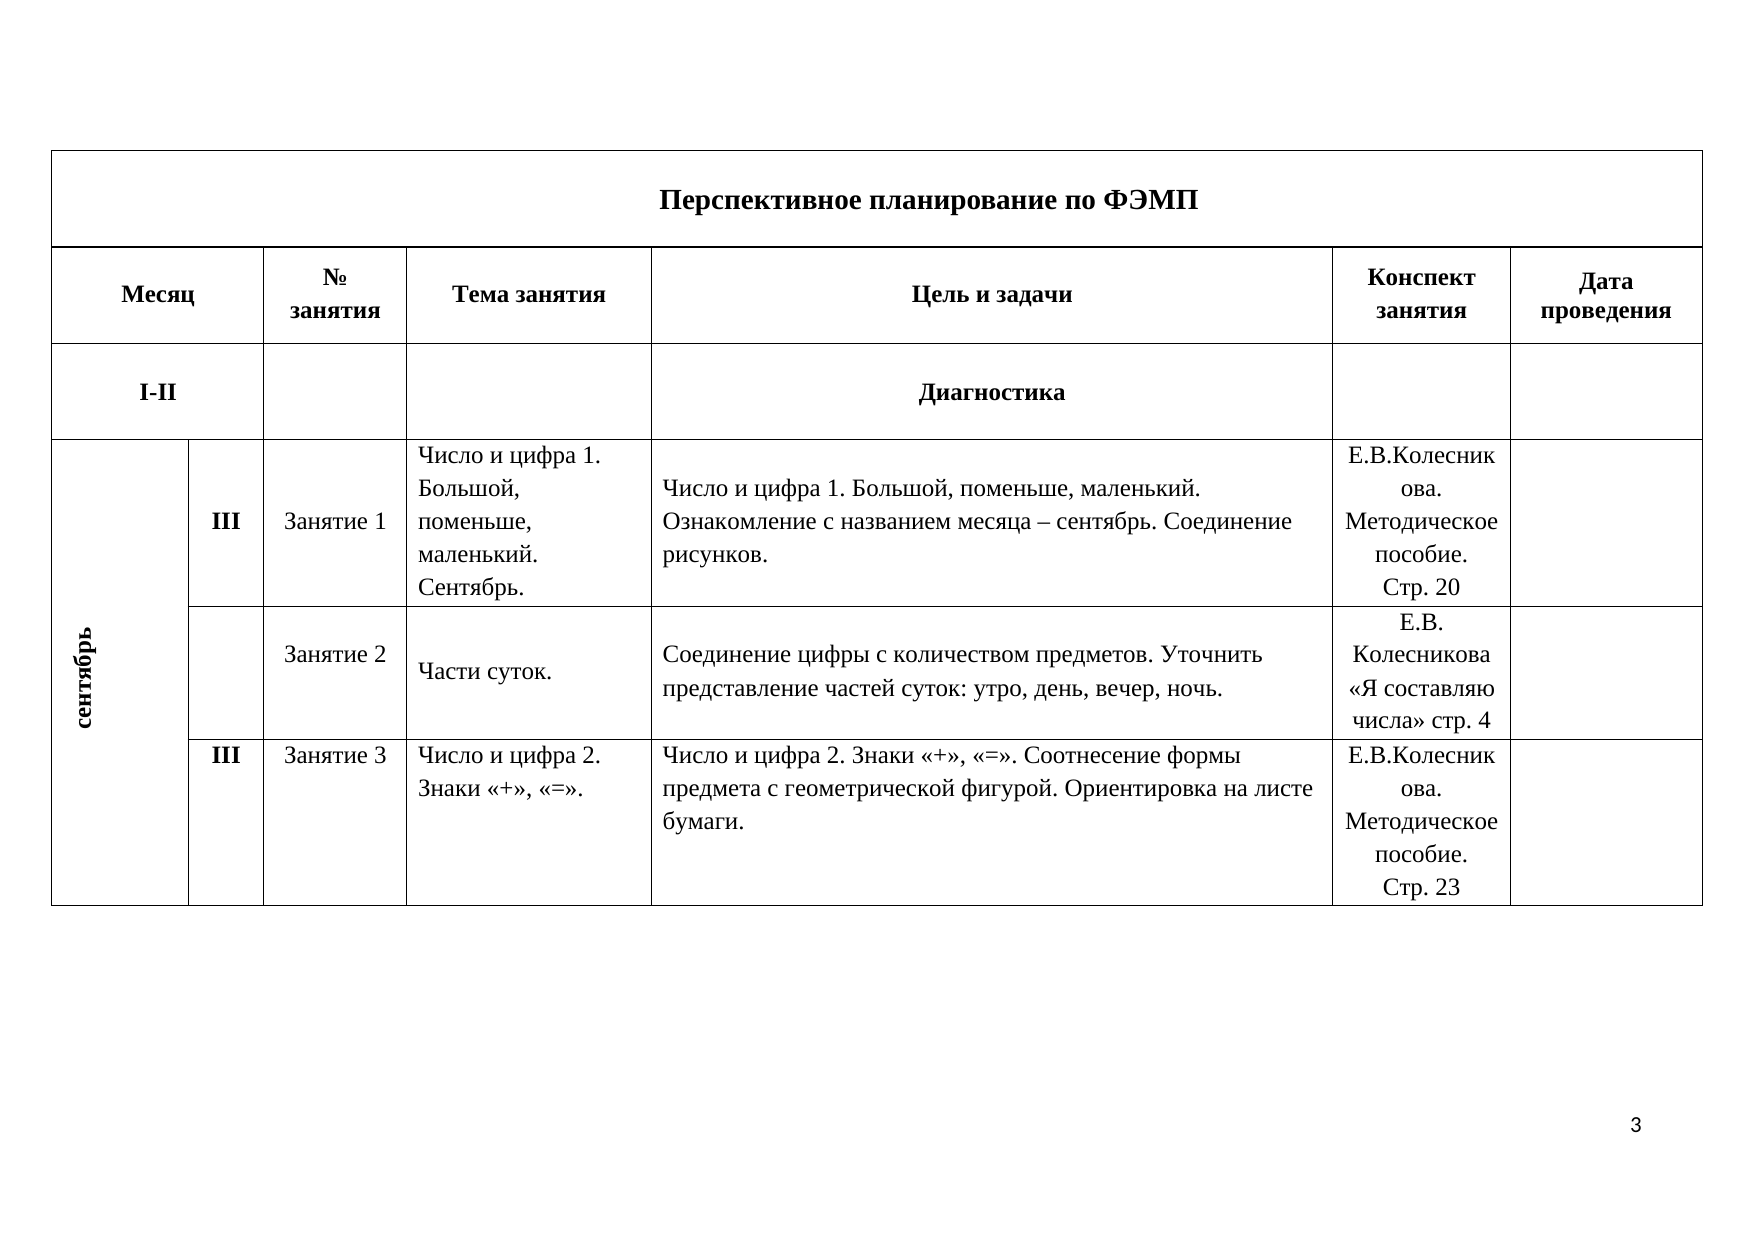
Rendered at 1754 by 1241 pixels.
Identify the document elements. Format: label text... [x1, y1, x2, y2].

table_cell [1511, 440, 1702, 606]
table_cell Е.В. Колесникова «Я составляю числа» стр. 4 [1333, 607, 1510, 739]
table_cell сентябрь [52, 440, 188, 905]
table_cell Цель и задачи [652, 248, 1332, 343]
table_cell Конспект занятия [1333, 248, 1510, 343]
table_cell [264, 344, 406, 439]
table_cell Число и цифра 2. Знаки «+», «=». Соотнесение формы предмета с геометрической фигурой. Ориентировка на листе бумаги. [652, 740, 1332, 905]
table_cell Диагностика [652, 344, 1332, 439]
table_cell Месяц [52, 248, 263, 343]
table_cell Дата проведения [1511, 248, 1702, 343]
table_cell Е.В.Колесникова. Методическое пособие. Стр. 23 [1333, 740, 1510, 905]
table_cell Части суток. [407, 607, 651, 739]
table_cell Число и цифра 1. Большой, поменьше, маленький. Ознакомление с названием месяца – сентябрь. Соединение рисунков. [652, 440, 1332, 606]
table_cell [1511, 607, 1702, 739]
table_cell Число и цифра 2. Знаки «+», «=». [407, 740, 651, 905]
table_cell III [189, 440, 263, 606]
table_cell Занятие 2 [264, 607, 406, 739]
table_cell Тема занятия [407, 248, 651, 343]
table_cell Соединение цифры с количеством предметов. Уточнить представление частей суток: утро, день, вечер, ночь. [652, 607, 1332, 739]
table_cell [1511, 740, 1702, 905]
table_cell Число и цифра 1. Большой, поменьше, маленький. Сентябрь. [407, 440, 651, 606]
table_cell I-II [52, 344, 263, 439]
table_cell Занятие 1 [264, 440, 406, 606]
table_cell [407, 344, 651, 439]
table_cell III [189, 740, 263, 905]
table_cell [1511, 344, 1702, 439]
table_cell [1333, 344, 1510, 439]
table_cell [189, 607, 263, 739]
table_cell Занятие 3 [264, 740, 406, 905]
table_cell № занятия [264, 248, 406, 343]
table_header Перспективное планирование по ФЭМП [52, 151, 1702, 246]
table_cell Е.В.Колесникова. Методическое пособие. Стр. 20 [1333, 440, 1510, 606]
